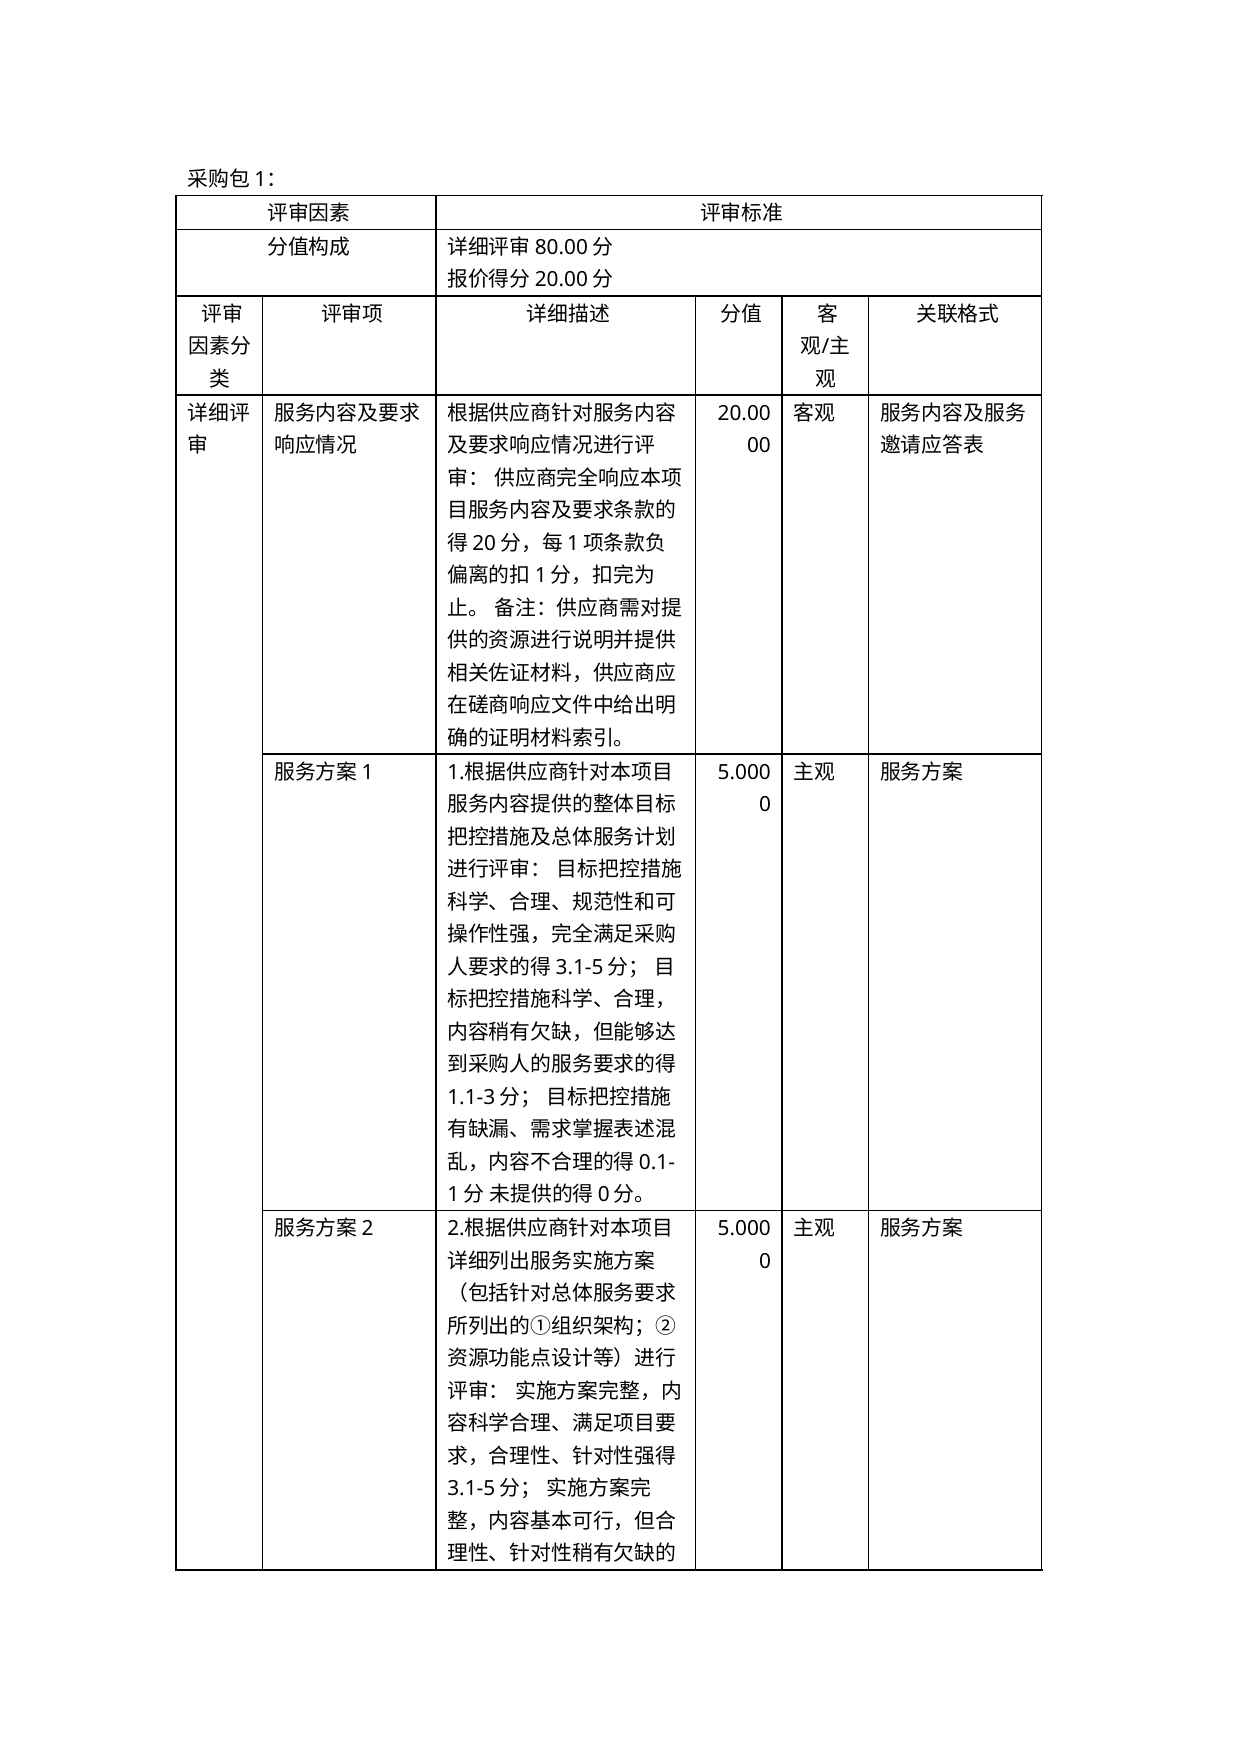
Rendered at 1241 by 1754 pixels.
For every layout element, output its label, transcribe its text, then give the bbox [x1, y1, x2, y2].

table_cell 5.0000 [696, 755, 781, 1210]
table_cell 服务方案2 [263, 1211, 435, 1569]
table_cell 服务内容及服务邀请应答表 [869, 396, 1041, 753]
table_cell 1.根据供应商针对本项目服务内容提供的整体目标把控措施及总体服务计划进行评审： 目标把控措施科学、合理、规范性和可操作性强，完全满足采购人要求的得3.1-5分； 目标把控措施科学、合理，内容稍有欠缺，但能够达到采购人的服务要求的得1.1-3分； 目标把控措施有缺漏、需求掌握表述混乱，内容不合理的得0.1-1分 未提供的得0分。 [437, 755, 695, 1210]
table_cell 服务方案1 [263, 755, 435, 1210]
table_cell 关联格式 [869, 297, 1041, 394]
table_cell 分值 [696, 297, 781, 394]
table_cell 客观/主观 [783, 297, 868, 394]
table_cell 服务方案 [869, 1211, 1041, 1569]
table_cell 服务内容及要求响应情况 [263, 396, 435, 753]
table_cell 详细评审 [177, 396, 262, 1569]
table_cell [437, 1211, 695, 1569]
table_cell 分值构成 [177, 230, 435, 295]
table_header 评审标准 [437, 196, 1041, 228]
table_cell 主观 [783, 755, 868, 1210]
table_cell 5.0000 [696, 1211, 781, 1569]
table_cell 详细描述 [437, 297, 695, 394]
table_cell 详细评审80.00分 报价得分20.00分 [437, 230, 1041, 295]
table_cell 服务方案 [869, 755, 1041, 1210]
table_cell 20.0000 [696, 396, 781, 753]
table_cell 评审项 [263, 297, 435, 394]
table_header 评审因素 [177, 196, 435, 228]
table_cell 主观 [783, 1211, 868, 1569]
table_cell 客观 [783, 396, 868, 753]
text 采购包1： [187, 162, 1053, 194]
table_cell 根据供应商针对服务内容及要求响应情况进行评审： 供应商完全响应本项目服务内容及要求条款的得20分，每1项条款负偏离的扣1分，扣完为止。 备注：供应商需对提供的资源进行说明并提供相关佐证材料，供应商应在磋商响应文件中给出明确的证明材料索引。 [437, 396, 695, 753]
table_cell 评审因素分类 [177, 297, 262, 394]
